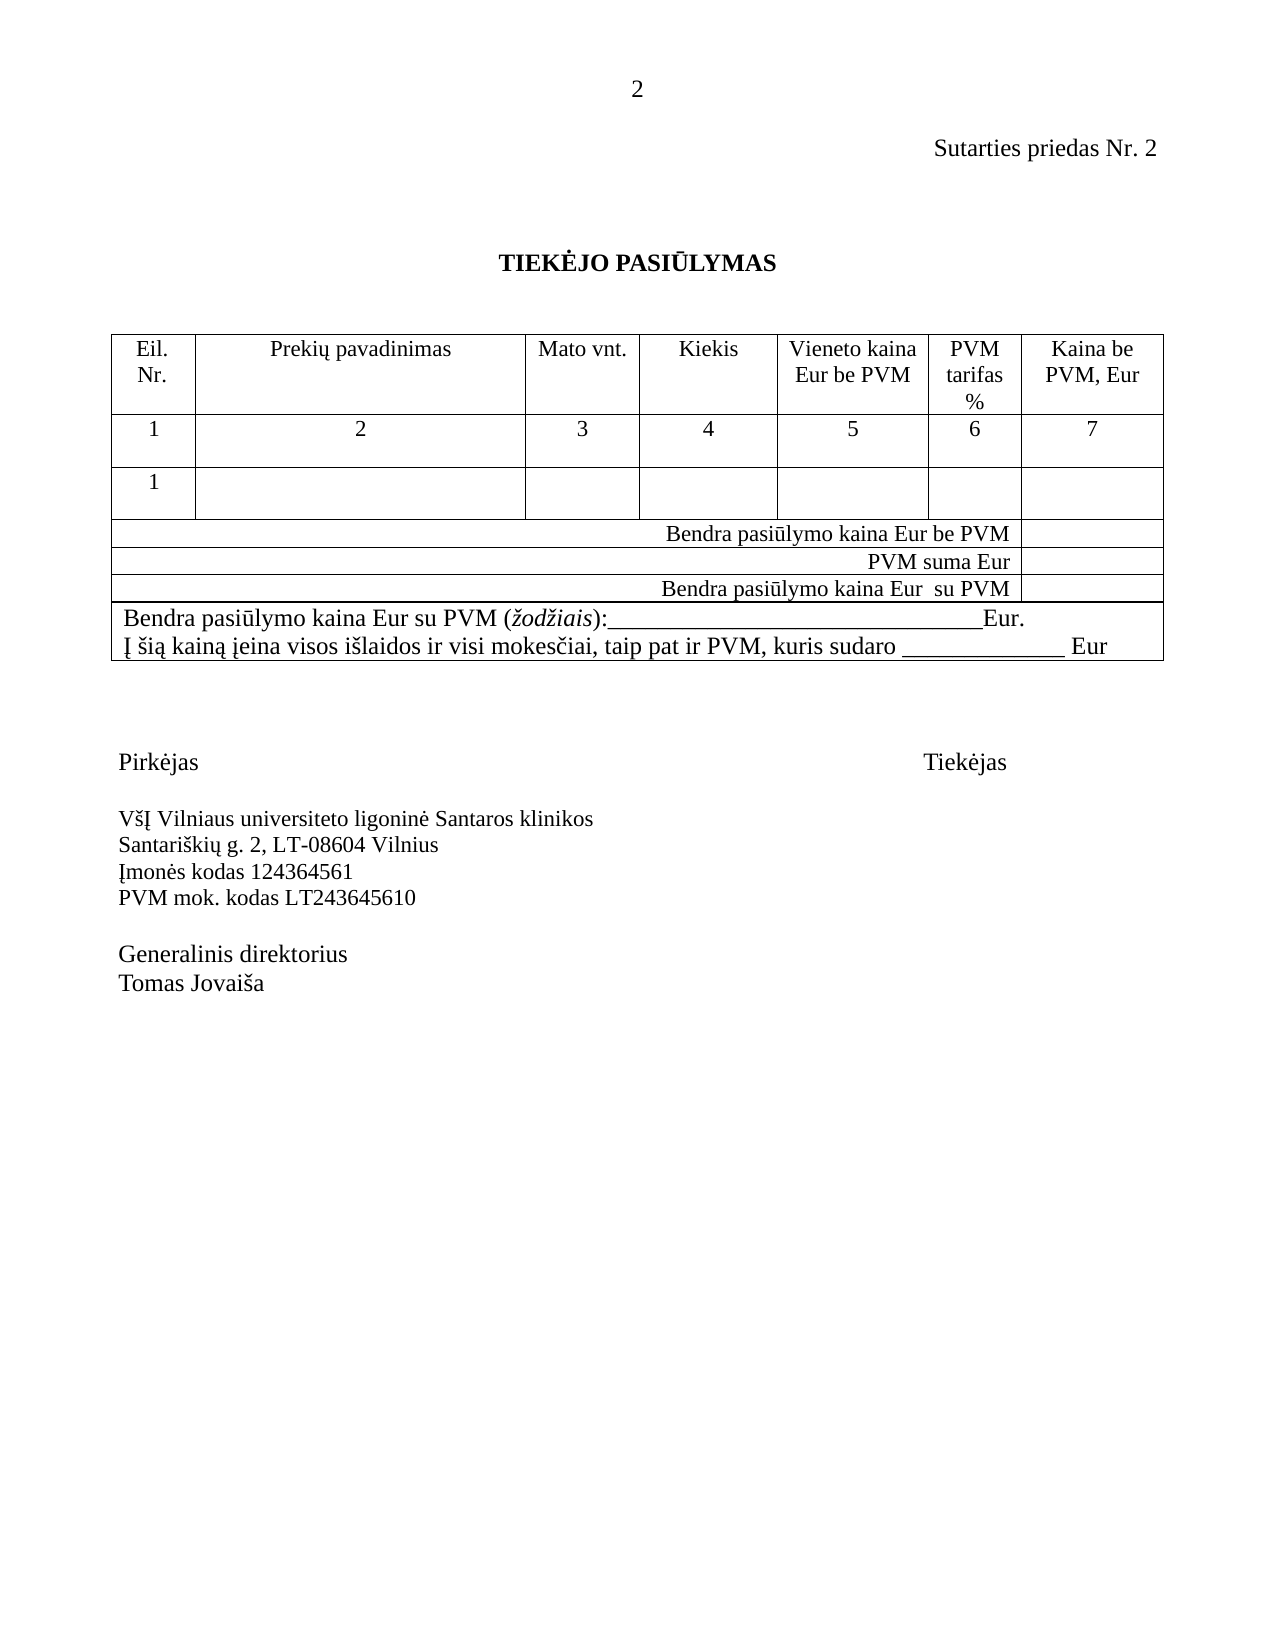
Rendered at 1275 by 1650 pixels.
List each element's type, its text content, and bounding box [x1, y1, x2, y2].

table_header Kaina be PVM, Eur [1022, 335, 1163, 414]
table_header PVM tarifas % [929, 335, 1021, 414]
table_cell 4 [640, 415, 777, 467]
table_cell [526, 468, 639, 519]
text Generalinis direktorius [118, 939, 1157, 968]
text PVM mok. kodas LT243645610 [118, 884, 1275, 910]
table_cell 1 [112, 415, 195, 467]
table_cell [1022, 575, 1163, 601]
table_cell [1022, 548, 1163, 574]
table_cell Bendra pasiūlymo kaina Eur su PVM (žodžiais):______________________________Eur. Į šią kainą įeina visos išlaidos ir visi mokesčiai, taip pat ir PVM, kuris sudaro _____________ Eur [112, 603, 1163, 660]
table_cell 2 [196, 415, 525, 467]
text Pirkėjas Tiekėjas [118, 747, 1157, 776]
table_cell [1022, 520, 1163, 547]
table_header Eil. Nr. [112, 335, 195, 414]
text Sutarties priedas Nr. 2 [118, 133, 1157, 162]
table_cell PVM suma Eur [112, 548, 1021, 574]
text TIEKĖJO PASIŪLYMAS [118, 248, 1157, 277]
table_cell 7 [1022, 415, 1163, 467]
table_cell [778, 468, 928, 519]
table_header Prekių pavadinimas [196, 335, 525, 414]
text VšĮ Vilniaus universiteto ligoninė Santaros klinikos [118, 805, 1275, 831]
table_cell [640, 468, 777, 519]
table_header Kiekis [640, 335, 777, 414]
table_cell [1022, 468, 1163, 519]
table_cell Bendra pasiūlymo kaina Eur su PVM [112, 575, 1021, 601]
table_cell 5 [778, 415, 928, 467]
table_header Mato vnt. [526, 335, 639, 414]
table_cell Bendra pasiūlymo kaina Eur be PVM [112, 520, 1021, 547]
text Tomas Jovaiša [118, 968, 1157, 997]
table_cell 6 [929, 415, 1021, 467]
table_cell 3 [526, 415, 639, 467]
table_cell [196, 468, 525, 519]
text Įmonės kodas 124364561 [118, 858, 1275, 884]
table_header Vieneto kaina Eur be PVM [778, 335, 928, 414]
table_cell [929, 468, 1021, 519]
text Santariškių g. 2, LT-08604 Vilnius [118, 831, 1275, 858]
table_cell 1 [112, 468, 195, 519]
